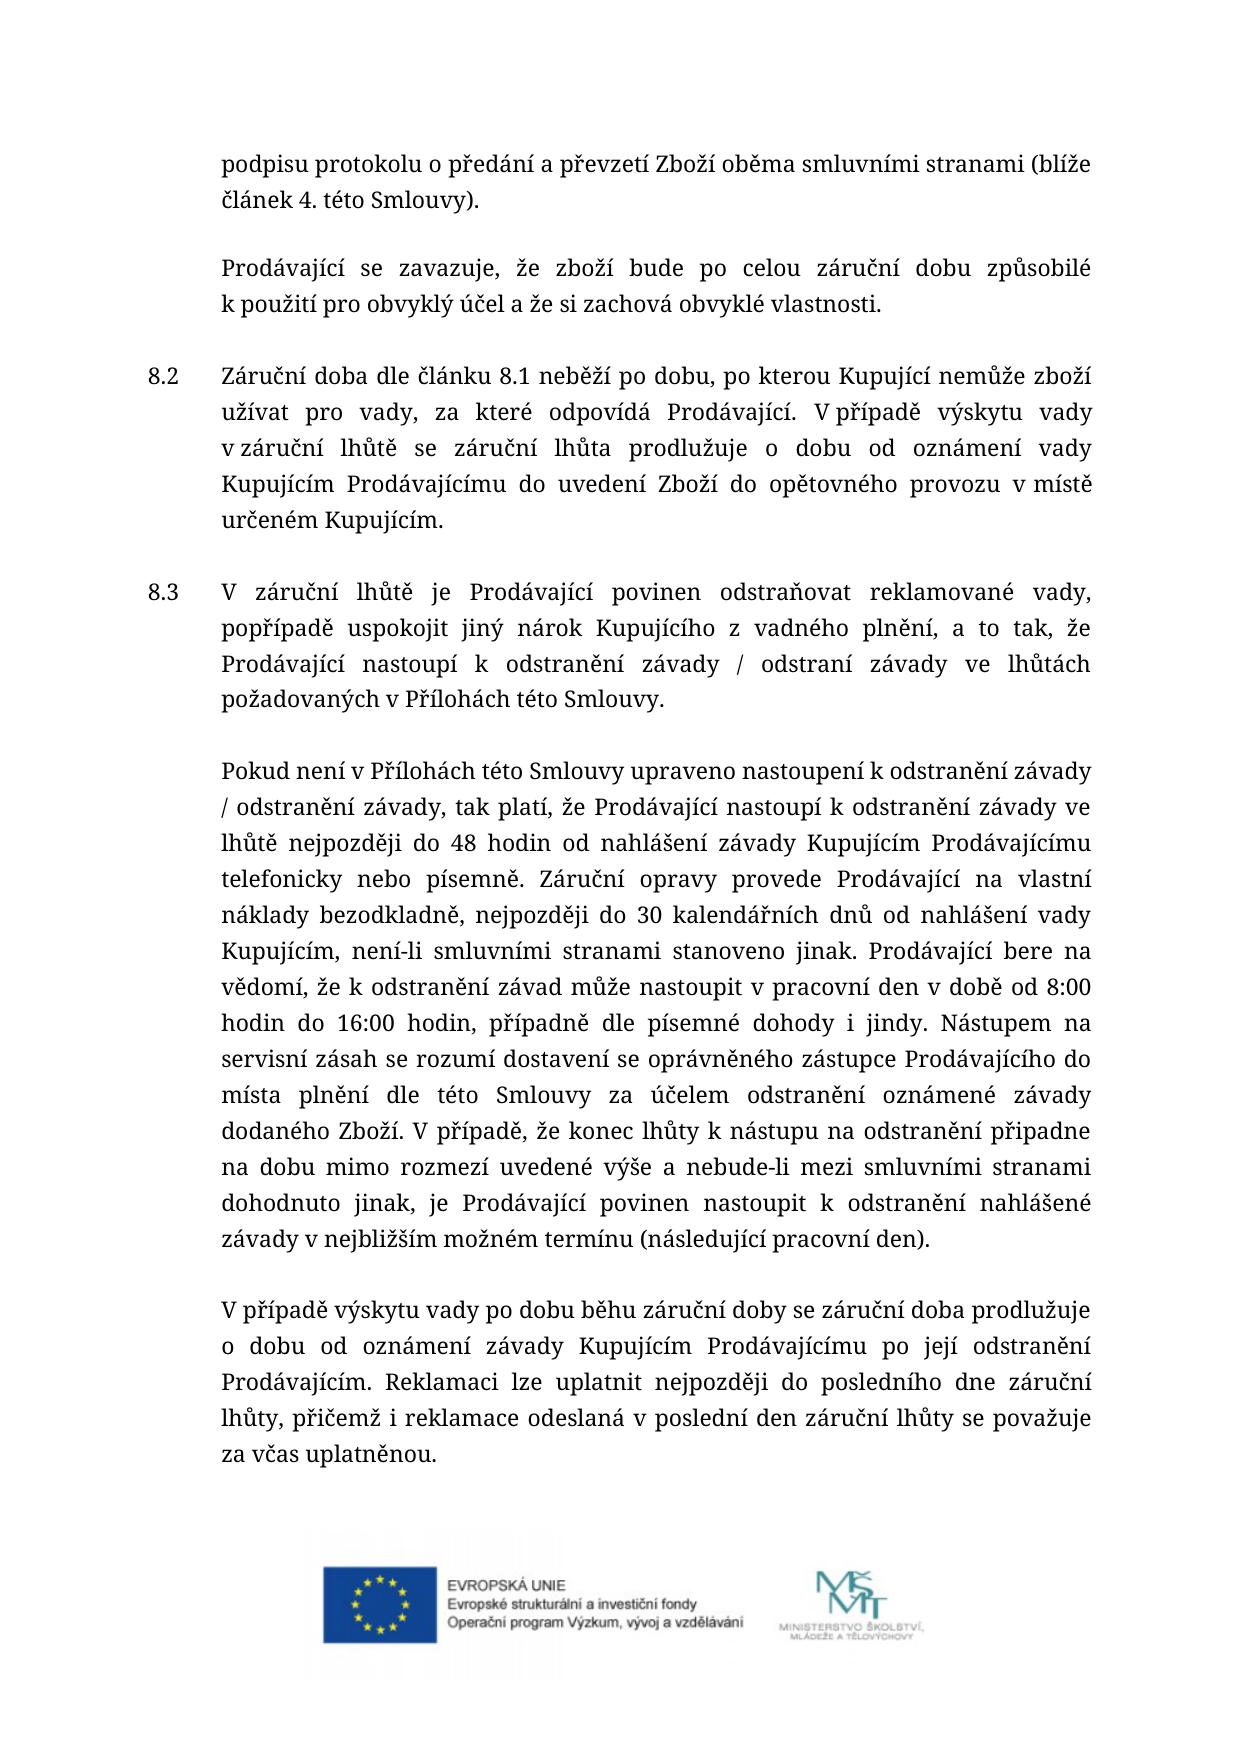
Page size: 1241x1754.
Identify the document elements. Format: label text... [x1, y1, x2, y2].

picture [283, 1530, 957, 1681]
text 8.2 Záruční doba dle článku 8.1 neběží po dobu, po kterou Kupující nemůže zboží užívat pro vady, za které odpovídá Prodávající. V případě výskytu vady v záruční lhůtě se záruční lhůta prodlužuje o dobu od oznámení vady Kupujícím Prodávajícímu do uvedení Zboží do opětovného provozu v místě určeném Kupujícím. [148, 360, 1093, 535]
text Prodávající se zavazuje, že zboží bude po celou záruční dobu způsobilé k použití pro obvyklý účel a že si zachová obvyklé vlastnosti. [221, 252, 1093, 319]
text 8.3 V záruční lhůtě je Prodávající povinen odstraňovat reklamované vady, popřípadě uspokojit jiný nárok Kupujícího z vadného plnění, a to tak, že Prodávající nastoupí k odstranění závady / odstraní závady ve lhůtách požadovaných v Přílohách této Smlouvy. [148, 576, 1093, 715]
text V případě výskytu vady po dobu běhu záruční doby se záruční doba prodlužuje o dobu od oznámení závady Kupujícím Prodávajícímu po její odstranění Prodávajícím. Reklamaci lze uplatnit nejpozději do posledního dne záruční lhůty, přičemž i reklamace odeslaná v poslední den záruční lhůty se považuje za včas uplatněnou. [221, 1294, 1093, 1469]
text Pokud není v Přílohách této Smlouvy upraveno nastoupení k odstranění závady / odstranění závady, tak platí, že Prodávající nastoupí k odstranění závady ve lhůtě nejpozději do 48 hodin od nahlášení závady Kupujícím Prodávajícímu telefonicky nebo písemně. Záruční opravy provede Prodávající na vlastní náklady bezodkladně, nejpozději do 30 kalendářních dnů od nahlášení vady Kupujícím, není-li smluvními stranami stanoveno jinak. Prodávající bere na vědomí, že k odstranění závad může nastoupit v pracovní den v době od 8:00 hodin do 16:00 hodin, případně dle písemné dohody i jindy. Nástupem na servisní zásah se rozumí dostavení se oprávněného zástupce Prodávajícího do místa plnění dle této Smlouvy za účelem odstranění oznámené závady dodaného Zboží. V případě, že konec lhůty k nástupu na odstranění připadne na dobu mimo rozmezí uvedené výše a nebude-li mezi smluvními stranami dohodnuto jinak, je Prodávající povinen nastoupit k odstranění nahlášené závady v nejbližším možném termínu (následující pracovní den). [221, 755, 1093, 1254]
